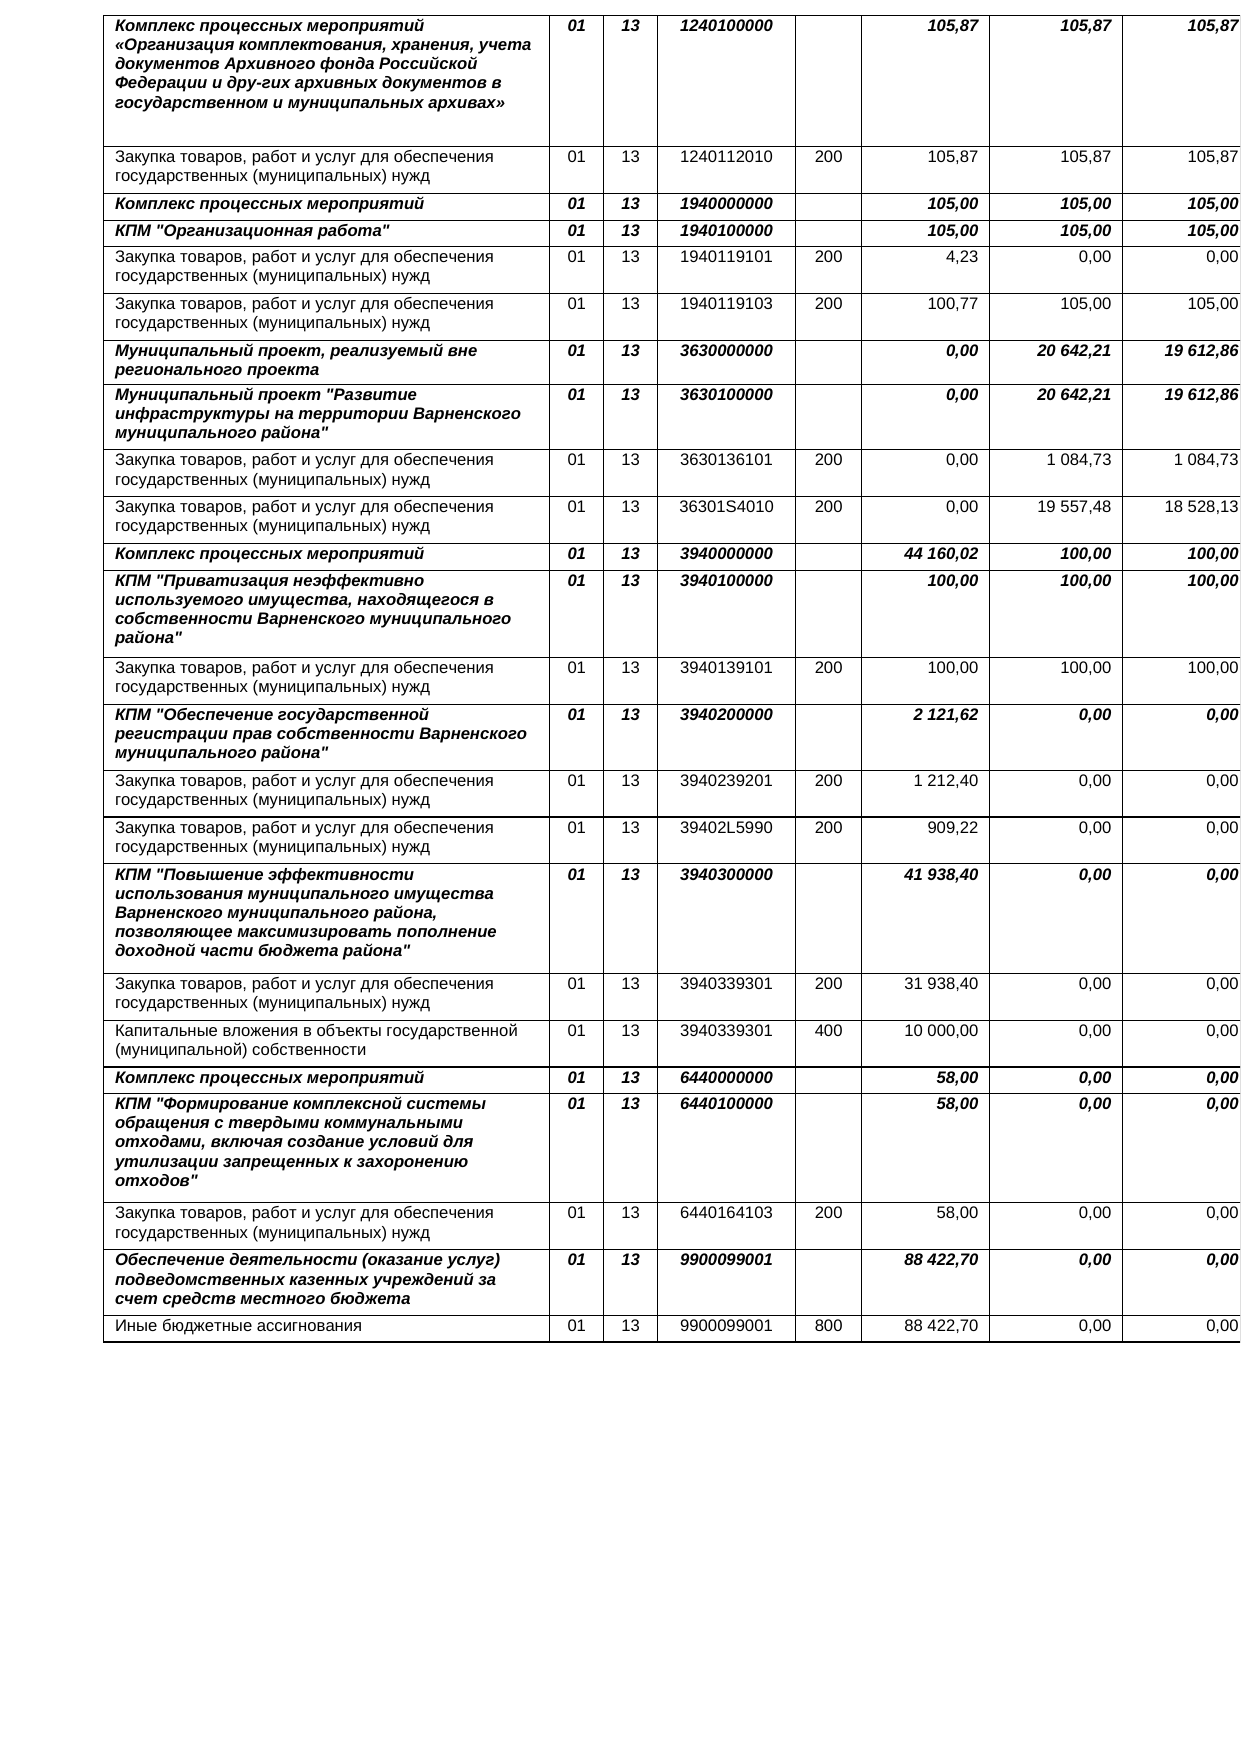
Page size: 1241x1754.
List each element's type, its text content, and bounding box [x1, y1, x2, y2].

table_cell 01 [550, 194, 603, 219]
table_cell 200 [796, 818, 861, 863]
table_cell [796, 221, 861, 246]
table_cell 0,00 [862, 385, 989, 449]
table_cell 31 938,40 [862, 974, 989, 1019]
table_cell 1240100000 [658, 16, 795, 146]
table_cell [796, 16, 861, 146]
table_cell 200 [796, 658, 861, 704]
table_cell 0,00 [1123, 1094, 1240, 1202]
table_cell 1940119103 [658, 294, 795, 340]
table_cell 105,87 [862, 147, 989, 193]
table_cell 105,00 [862, 221, 989, 246]
table_cell 0,00 [990, 1203, 1122, 1249]
table_cell 01 [550, 1250, 603, 1315]
table_cell [796, 864, 861, 973]
table_cell 0,00 [862, 341, 989, 383]
table_cell КПМ "Приватизация неэффективно используемого имущества, находящегося в собственности Варненского муниципального района" [104, 571, 549, 657]
table_cell 6440164103 [658, 1203, 795, 1249]
table_cell 400 [796, 1021, 861, 1066]
table_cell 0,00 [1123, 864, 1240, 973]
table_cell [796, 1068, 861, 1093]
table_cell [796, 341, 861, 383]
table_cell 105,87 [862, 16, 989, 146]
table_cell 13 [604, 294, 657, 340]
table_cell Закупка товаров, работ и услуг для обеспечения государственных (муниципальных) нужд [104, 974, 549, 1019]
table_cell 0,00 [990, 1094, 1122, 1202]
table_cell КПМ "Повышение эффективности использования муниципального имущества Варненского муниципального района, позволяющее максимизировать пополнение доходной части бюджета района" [104, 864, 549, 973]
table_cell 01 [550, 1316, 603, 1341]
table_cell Закупка товаров, работ и услуг для обеспечения государственных (муниципальных) нужд [104, 147, 549, 193]
table_cell Обеспечение деятельности (оказание услуг) подведомственных казенных учреждений за счет средств местного бюджета [104, 1250, 549, 1315]
table_cell 13 [604, 1250, 657, 1315]
table_cell 01 [550, 147, 603, 193]
table_cell 36301S4010 [658, 497, 795, 543]
table_cell 0,00 [1123, 771, 1240, 816]
table_cell 01 [550, 247, 603, 293]
table_cell 105,00 [862, 194, 989, 219]
table_cell 41 938,40 [862, 864, 989, 973]
table_cell 0,00 [990, 818, 1122, 863]
table_cell Комплекс процессных мероприятий [104, 194, 549, 219]
table_cell 200 [796, 450, 861, 496]
table_cell 13 [604, 194, 657, 219]
table_cell 3630100000 [658, 385, 795, 449]
table_cell 105,00 [1123, 221, 1240, 246]
table_cell 3630000000 [658, 341, 795, 383]
table_cell 13 [604, 1316, 657, 1341]
table_cell 13 [604, 1068, 657, 1093]
table_cell 0,00 [990, 864, 1122, 973]
table_cell КПМ "Обеспечение государственной регистрации прав собственности Варненского муниципального района" [104, 705, 549, 769]
table_cell 88 422,70 [862, 1250, 989, 1315]
table_cell 100,00 [990, 658, 1122, 704]
table_cell 0,00 [862, 450, 989, 496]
table_cell 13 [604, 1094, 657, 1202]
table_cell 10 000,00 [862, 1021, 989, 1066]
table_cell 100,00 [1123, 544, 1240, 569]
table_cell 0,00 [1123, 818, 1240, 863]
table_cell 100,00 [990, 544, 1122, 569]
table_cell 0,00 [990, 974, 1122, 1019]
table_cell 3940200000 [658, 705, 795, 769]
table_cell 0,00 [1123, 1203, 1240, 1249]
table_cell 01 [550, 1094, 603, 1202]
table_cell 13 [604, 497, 657, 543]
table_cell 105,00 [990, 294, 1122, 340]
table_cell 0,00 [1123, 1068, 1240, 1093]
table_cell Закупка товаров, работ и услуг для обеспечения государственных (муниципальных) нужд [104, 294, 549, 340]
table_cell 88 422,70 [862, 1316, 989, 1341]
table_cell 01 [550, 385, 603, 449]
table_cell КПМ "Формирование комплексной системы обращения с твердыми коммунальными отходами, включая создание условий для утилизации запрещенных к захоронению отходов" [104, 1094, 549, 1202]
table_cell 13 [604, 705, 657, 769]
table_cell 01 [550, 864, 603, 973]
table_cell 01 [550, 705, 603, 769]
table_cell 9900099001 [658, 1316, 795, 1341]
table_cell 01 [550, 16, 603, 146]
table_cell 909,22 [862, 818, 989, 863]
table_cell 13 [604, 571, 657, 657]
table_cell 13 [604, 450, 657, 496]
table_cell 20 642,21 [990, 385, 1122, 449]
table_cell 105,87 [990, 147, 1122, 193]
table_cell 0,00 [1123, 1316, 1240, 1341]
table_cell Иные бюджетные ассигнования [104, 1316, 549, 1341]
table_cell 13 [604, 658, 657, 704]
table_cell Закупка товаров, работ и услуг для обеспечения государственных (муниципальных) нужд [104, 1203, 549, 1249]
table_cell 200 [796, 247, 861, 293]
table_cell 3940139101 [658, 658, 795, 704]
table_cell 19 612,86 [1123, 341, 1240, 383]
table_cell 200 [796, 497, 861, 543]
table_cell 13 [604, 544, 657, 569]
table_cell 1940000000 [658, 194, 795, 219]
table_cell 105,00 [1123, 194, 1240, 219]
table_cell 19 612,86 [1123, 385, 1240, 449]
table_cell 01 [550, 1203, 603, 1249]
table_cell Муниципальный проект "Развитие инфраструктуры на территории Варненского муниципального района" [104, 385, 549, 449]
table_cell 13 [604, 247, 657, 293]
table_cell 105,87 [1123, 147, 1240, 193]
table_cell 3940239201 [658, 771, 795, 816]
table_cell 3630136101 [658, 450, 795, 496]
table_cell 13 [604, 385, 657, 449]
table_cell 9900099001 [658, 1250, 795, 1315]
table_cell 0,00 [990, 1068, 1122, 1093]
table_cell 39402L5990 [658, 818, 795, 863]
table_cell 1940119101 [658, 247, 795, 293]
table_cell 0,00 [1123, 705, 1240, 769]
table_cell 13 [604, 341, 657, 383]
table_cell Закупка товаров, работ и услуг для обеспечения государственных (муниципальных) нужд [104, 497, 549, 543]
table_cell Закупка товаров, работ и услуг для обеспечения государственных (муниципальных) нужд [104, 247, 549, 293]
table_cell 3940339301 [658, 1021, 795, 1066]
table_cell Закупка товаров, работ и услуг для обеспечения государственных (муниципальных) нужд [104, 450, 549, 496]
table_cell 01 [550, 771, 603, 816]
table_cell 01 [550, 544, 603, 569]
table_cell 100,00 [862, 658, 989, 704]
table_cell 19 557,48 [990, 497, 1122, 543]
table_cell 13 [604, 1203, 657, 1249]
table_cell Комплекс процессных мероприятий «Организация комплектования, хранения, учета документов Архивного фонда Российской Федерации и дру-гих архивных документов в государственном и муниципальных архивах» [104, 16, 549, 146]
table_cell 01 [550, 818, 603, 863]
table_cell 0,00 [990, 1021, 1122, 1066]
table_cell 1 084,73 [1123, 450, 1240, 496]
table_cell 01 [550, 341, 603, 383]
table_cell 0,00 [990, 771, 1122, 816]
table_cell 13 [604, 974, 657, 1019]
table_cell 13 [604, 864, 657, 973]
table_cell Закупка товаров, работ и услуг для обеспечения государственных (муниципальных) нужд [104, 771, 549, 816]
table_cell 3940100000 [658, 571, 795, 657]
table_cell 100,00 [1123, 571, 1240, 657]
table_cell 13 [604, 221, 657, 246]
table_cell 1 212,40 [862, 771, 989, 816]
table_cell КПМ "Организационная работа" [104, 221, 549, 246]
table_cell 200 [796, 771, 861, 816]
table_cell 800 [796, 1316, 861, 1341]
table_cell 105,87 [990, 16, 1122, 146]
table_cell [796, 1094, 861, 1202]
table_cell 6440100000 [658, 1094, 795, 1202]
table_cell 0,00 [1123, 974, 1240, 1019]
table_cell 01 [550, 658, 603, 704]
table_cell [796, 1250, 861, 1315]
table_cell 105,00 [990, 221, 1122, 246]
table_cell 01 [550, 497, 603, 543]
table_cell 105,87 [1123, 16, 1240, 146]
table_cell 100,77 [862, 294, 989, 340]
table_cell 0,00 [990, 247, 1122, 293]
table_cell 13 [604, 16, 657, 146]
table_cell 0,00 [990, 1250, 1122, 1315]
table_cell Муниципальный проект, реализуемый вне регионального проекта [104, 341, 549, 383]
table_cell 0,00 [1123, 247, 1240, 293]
table_cell 01 [550, 1068, 603, 1093]
table_cell 105,00 [990, 194, 1122, 219]
table_cell 01 [550, 221, 603, 246]
table_cell 58,00 [862, 1068, 989, 1093]
table_cell 13 [604, 818, 657, 863]
table_cell 2 121,62 [862, 705, 989, 769]
table_cell 58,00 [862, 1094, 989, 1202]
table_cell 01 [550, 450, 603, 496]
table_cell 200 [796, 974, 861, 1019]
table_cell 0,00 [1123, 1021, 1240, 1066]
table_cell 01 [550, 1021, 603, 1066]
table_cell 1 084,73 [990, 450, 1122, 496]
table_cell 100,00 [990, 571, 1122, 657]
table_cell 100,00 [1123, 658, 1240, 704]
table_cell 13 [604, 147, 657, 193]
table_cell 6440000000 [658, 1068, 795, 1093]
table_cell Комплекс процессных мероприятий [104, 544, 549, 569]
table_cell Капитальные вложения в объекты государственной (муниципальной) собственности [104, 1021, 549, 1066]
table_cell 01 [550, 974, 603, 1019]
table_cell 105,00 [1123, 294, 1240, 340]
table_cell 200 [796, 147, 861, 193]
table_cell 100,00 [862, 571, 989, 657]
table_cell 13 [604, 1021, 657, 1066]
table_cell 3940300000 [658, 864, 795, 973]
table_cell 200 [796, 1203, 861, 1249]
table_cell 0,00 [990, 705, 1122, 769]
table_cell 0,00 [990, 1316, 1122, 1341]
table_cell 200 [796, 294, 861, 340]
table_cell 58,00 [862, 1203, 989, 1249]
table_cell 3940339301 [658, 974, 795, 1019]
table_cell 01 [550, 294, 603, 340]
table_cell 20 642,21 [990, 341, 1122, 383]
table_cell Закупка товаров, работ и услуг для обеспечения государственных (муниципальных) нужд [104, 818, 549, 863]
table_cell [796, 705, 861, 769]
table_cell Закупка товаров, работ и услуг для обеспечения государственных (муниципальных) нужд [104, 658, 549, 704]
table_cell 1940100000 [658, 221, 795, 246]
table_cell 0,00 [862, 497, 989, 543]
table_cell 4,23 [862, 247, 989, 293]
table_cell [796, 385, 861, 449]
table_cell 18 528,13 [1123, 497, 1240, 543]
table_cell 44 160,02 [862, 544, 989, 569]
table_cell [796, 544, 861, 569]
table_cell Комплекс процессных мероприятий [104, 1068, 549, 1093]
table_cell [796, 571, 861, 657]
table_cell 1240112010 [658, 147, 795, 193]
table_cell 13 [604, 771, 657, 816]
table_cell [796, 194, 861, 219]
table_cell 0,00 [1123, 1250, 1240, 1315]
table_cell 01 [550, 571, 603, 657]
table_cell 3940000000 [658, 544, 795, 569]
